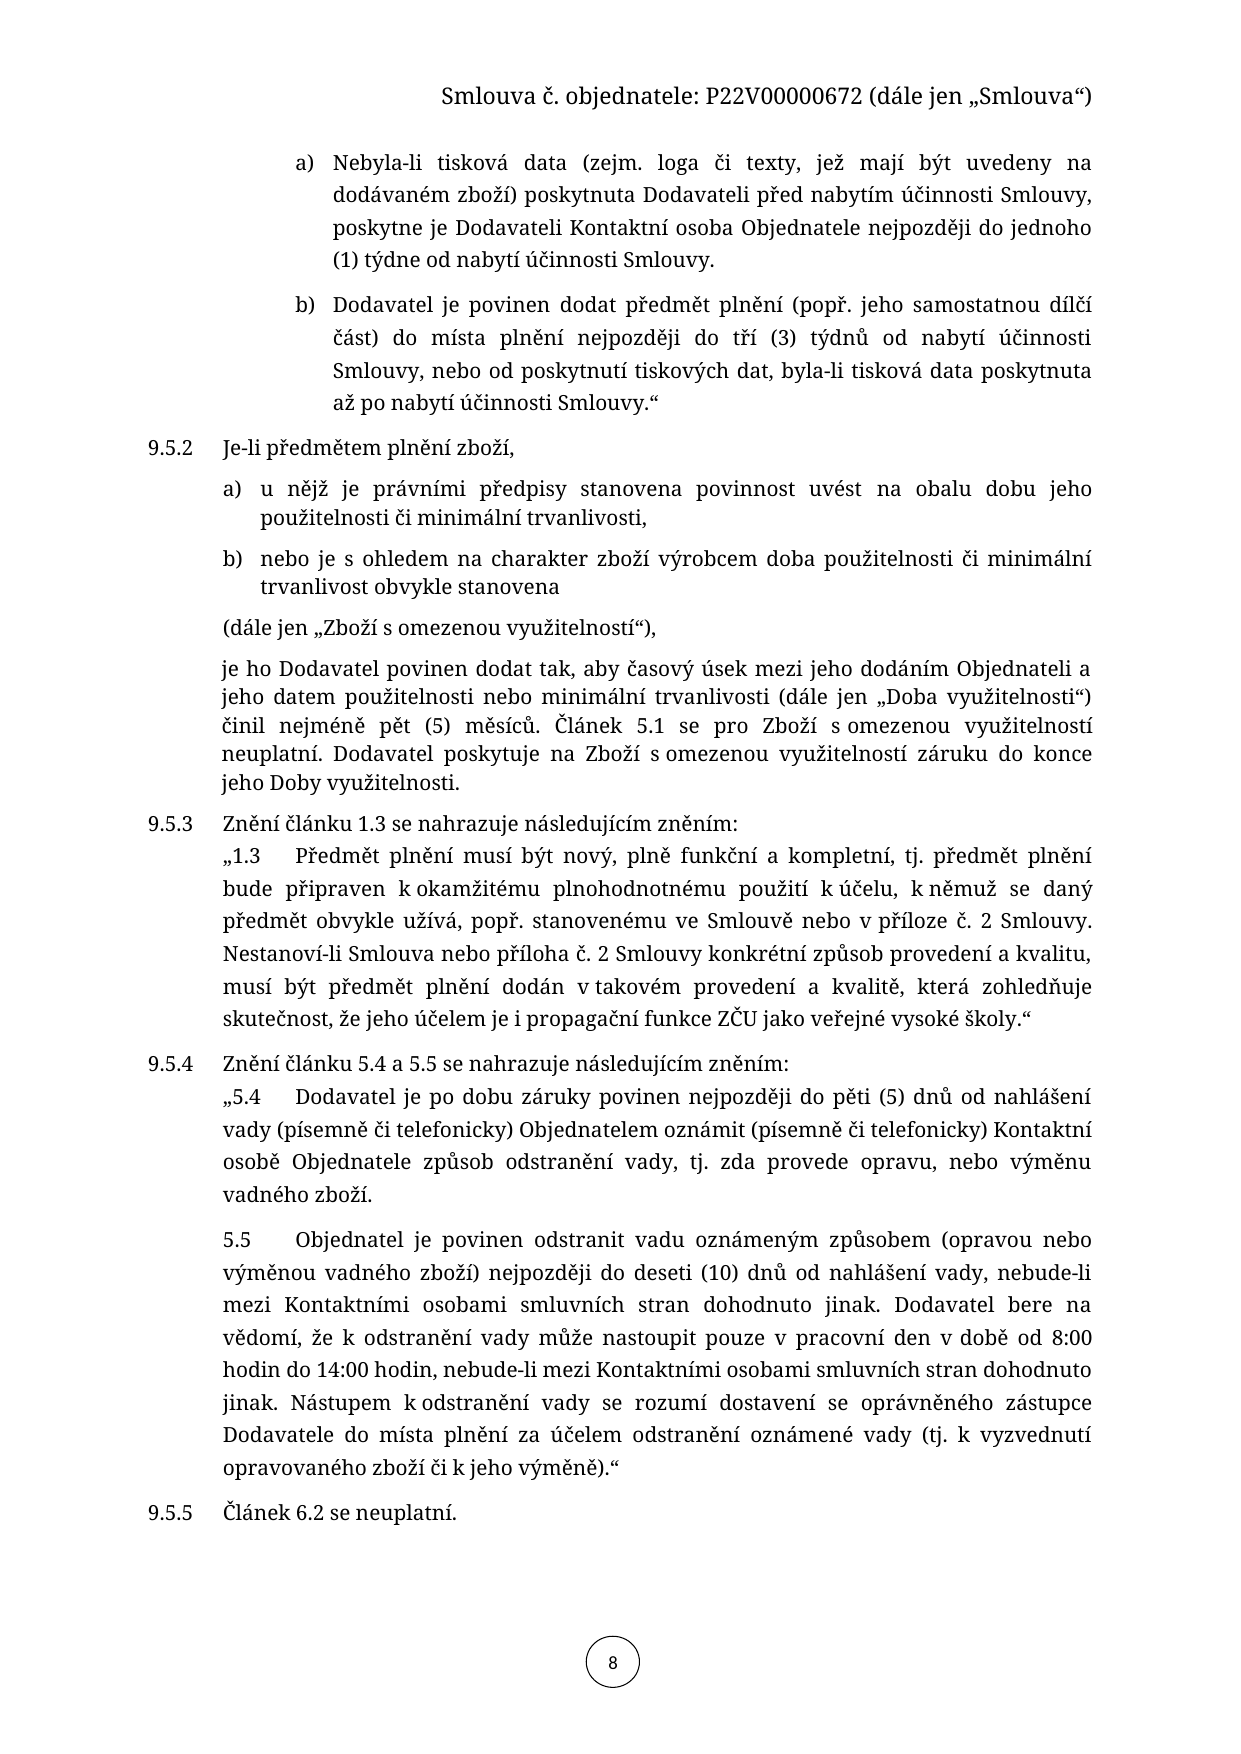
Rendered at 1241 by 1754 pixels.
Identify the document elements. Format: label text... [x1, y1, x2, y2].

list Je-li předmětem plnění zboží, [148, 433, 1093, 462]
list nebo je s ohledem na charakter zboží výrobcem doba použitelnosti či minimální trvanlivost obvykle stanovena [223, 544, 1093, 601]
list 5.5 Objednatel je povinen odstranit vadu oznámeným způsobem (opravou nebo výměnou vadného zboží) nejpozději do deseti (10) dnů od nahlášení vady, nebude-li mezi Kontaktními osobami smluvních stran dohodnuto jinak. Dodavatel bere na vědomí, že k odstranění vady může nastoupit pouze v pracovní den v době od 8:00 hodin do 14:00 hodin, nebude-li mezi Kontaktními osobami smluvních stran dohodnuto jinak. Nástupem k odstranění vady se rozumí dostavení se oprávněného zástupce Dodavatele do místa plnění za účelem odstranění oznámené vady (tj. k vyzvednutí opravovaného zboží či k jeho výměně).“ [223, 1225, 1093, 1482]
list Nebyla-li tisková data (zejm. loga či texty, jež mají být uvedeny na dodávaném zboží) poskytnuta Dodavateli před nabytím účinnosti Smlouvy, poskytne je Dodavateli Kontaktní osoba Objednatele nejpozději do jednoho (1) týdne od nabytí účinnosti Smlouvy. [295, 148, 1093, 274]
list Znění článku 5.4 a 5.5 se nahrazuje následujícím zněním: [148, 1049, 1093, 1078]
list Článek 6.2 se neuplatní. [148, 1498, 1093, 1527]
list „5.4 Dodavatel je po dobu záruky povinen nejpozději do pěti (5) dnů od nahlášení vady (písemně či telefonicky) Objednatelem oznámit (písemně či telefonicky) Kontaktní osobě Objednatele způsob odstranění vady, tj. zda provede opravu, nebo výměnu vadného zboží. [223, 1082, 1093, 1208]
text je ho Dodavatel povinen dodat tak, aby časový úsek mezi jeho dodáním Objednateli a jeho datem použitelnosti nebo minimální trvanlivosti (dále jen „Doba využitelnosti“) činil nejméně pět (5) měsíců. Článek 5.1 se pro Zboží s omezenou využitelností neuplatní. Dodavatel poskytuje na Zboží s omezenou využitelností záruku do konce jeho Doby využitelnosti. [221, 654, 1093, 796]
text (dále jen „Zboží s omezenou využitelností“), [223, 613, 1093, 642]
list „1.3 Předmět plnění musí být nový, plně funkční a kompletní, tj. předmět plnění bude připraven k okamžitému plnohodnotnému použití k účelu, k němuž se daný předmět obvykle užívá, popř. stanovenému ve Smlouvě nebo v příloze č. 2 Smlouvy. Nestanoví-li Smlouva nebo příloha č. 2 Smlouvy konkrétní způsob provedení a kvalitu, musí být předmět plnění dodán v takovém provedení a kvalitě, která zohledňuje skutečnost, že jeho účelem je i propagační funkce ZČU jako veřejné vysoké školy.“ [223, 841, 1093, 1033]
list u nějž je právními předpisy stanovena povinnost uvést na obalu dobu jeho použitelnosti či minimální trvanlivosti, [223, 474, 1093, 531]
list Dodavatel je povinen dodat předmět plnění (popř. jeho samostatnou dílčí část) do místa plnění nejpozději do tří (3) týdnů od nabytí účinnosti Smlouvy, nebo od poskytnutí tiskových dat, byla-li tisková data poskytnuta až po nabytí účinnosti Smlouvy.“ [295, 291, 1093, 417]
list Znění článku 1.3 se nahrazuje následujícím zněním: [148, 809, 1093, 837]
